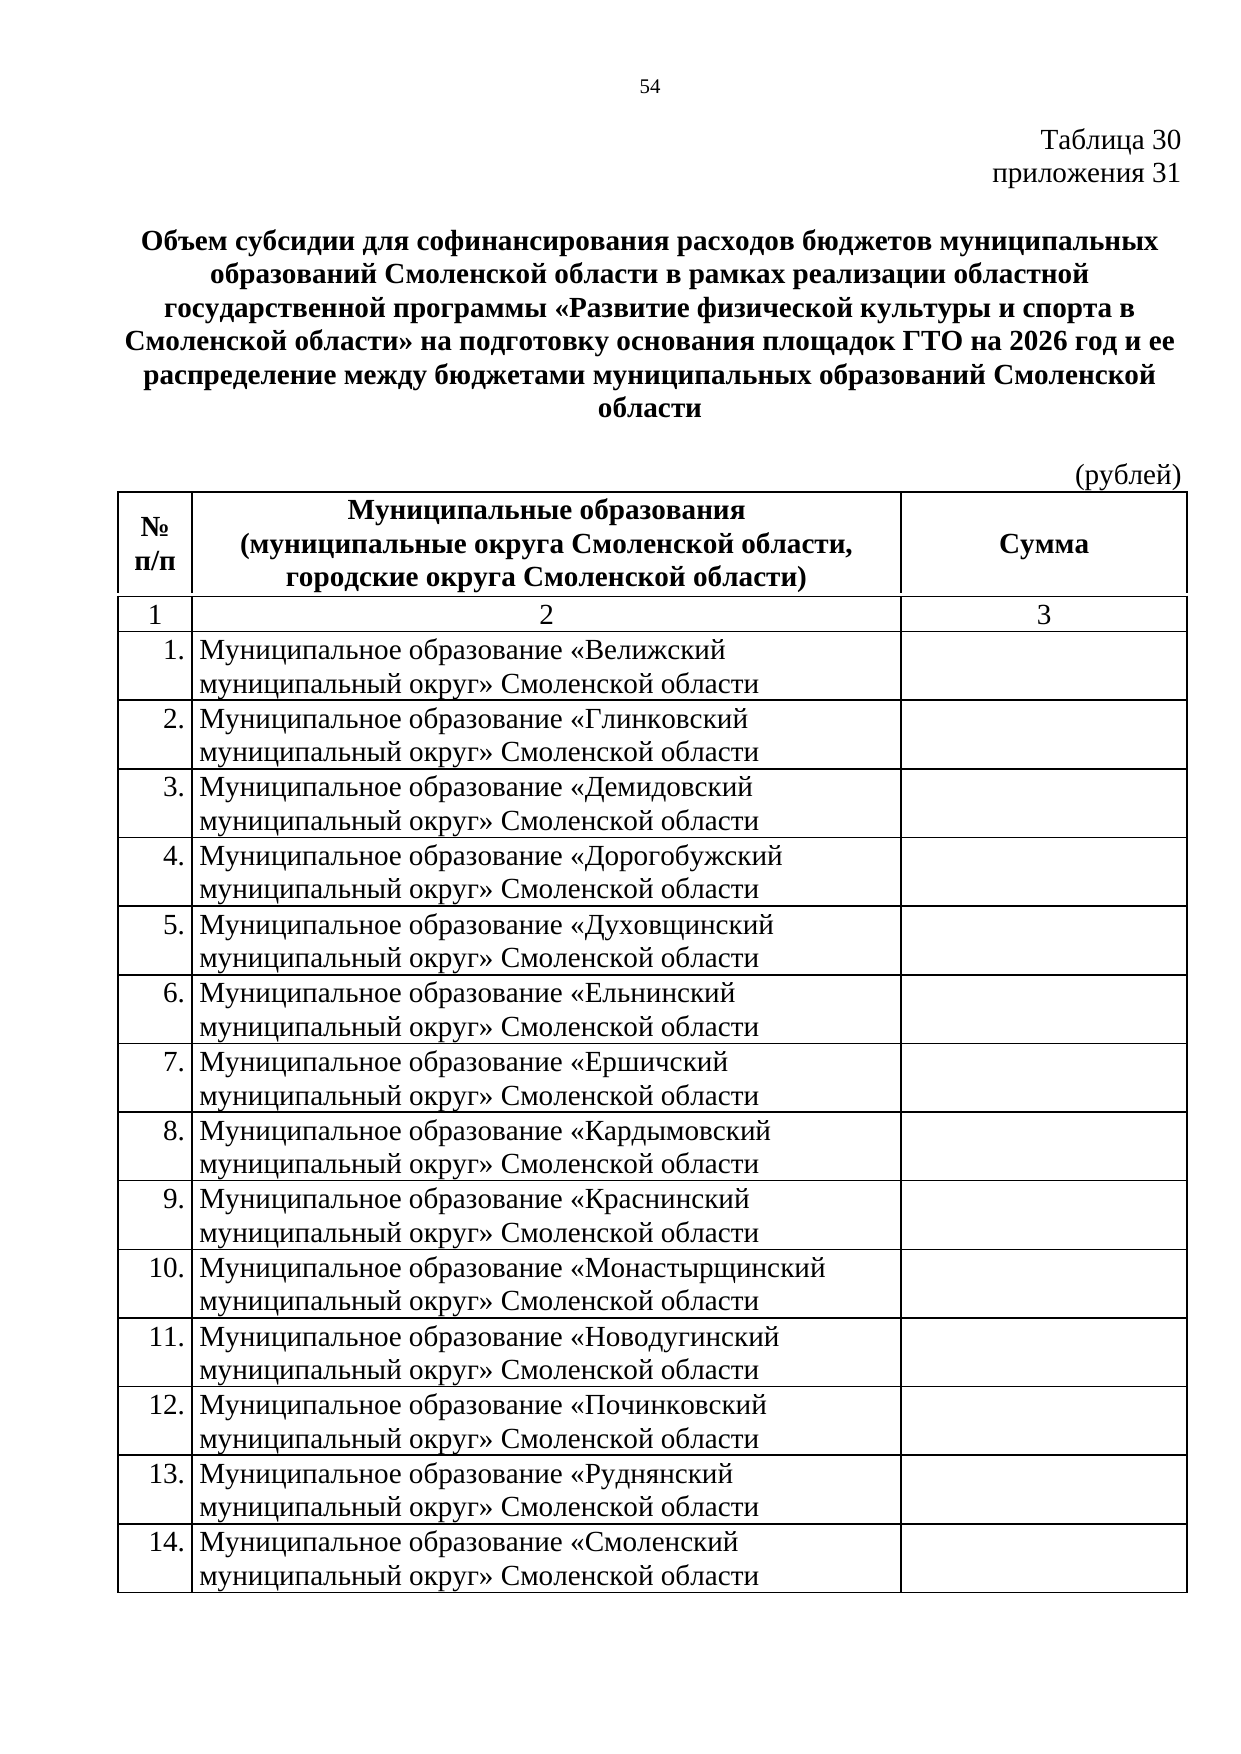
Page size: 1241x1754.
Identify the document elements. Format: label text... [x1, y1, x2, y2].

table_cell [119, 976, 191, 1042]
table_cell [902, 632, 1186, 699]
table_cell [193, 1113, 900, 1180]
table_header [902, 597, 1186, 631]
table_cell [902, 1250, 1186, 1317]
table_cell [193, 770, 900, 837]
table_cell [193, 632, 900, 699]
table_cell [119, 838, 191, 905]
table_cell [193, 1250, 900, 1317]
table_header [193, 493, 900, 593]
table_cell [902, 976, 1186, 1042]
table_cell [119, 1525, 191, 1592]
text Объем субсидии для софинансирования расходов бюджетов муниципальных образований Смоленской области в рамках реализации областной государственной программы «Развитие физической культуры и спорта в Смоленской области» на подготовку основания площадок ГТО на 2026 год и ее распределение между бюджетами муниципальных образований Смоленской области [118, 223, 1181, 424]
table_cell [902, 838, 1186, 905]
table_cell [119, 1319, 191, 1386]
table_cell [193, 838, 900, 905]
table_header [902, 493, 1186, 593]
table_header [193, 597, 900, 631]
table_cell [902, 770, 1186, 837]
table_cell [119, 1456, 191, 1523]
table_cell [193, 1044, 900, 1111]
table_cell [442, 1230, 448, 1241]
text приложения 31 [118, 156, 1181, 189]
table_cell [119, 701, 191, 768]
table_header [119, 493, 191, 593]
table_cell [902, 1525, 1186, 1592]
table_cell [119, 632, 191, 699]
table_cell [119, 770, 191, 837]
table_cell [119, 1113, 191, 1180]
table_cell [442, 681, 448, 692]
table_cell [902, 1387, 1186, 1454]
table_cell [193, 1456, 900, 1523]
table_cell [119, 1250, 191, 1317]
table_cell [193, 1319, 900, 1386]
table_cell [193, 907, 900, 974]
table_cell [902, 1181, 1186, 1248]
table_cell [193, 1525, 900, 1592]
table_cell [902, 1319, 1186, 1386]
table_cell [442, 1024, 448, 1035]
text Таблица 30 [118, 122, 1181, 156]
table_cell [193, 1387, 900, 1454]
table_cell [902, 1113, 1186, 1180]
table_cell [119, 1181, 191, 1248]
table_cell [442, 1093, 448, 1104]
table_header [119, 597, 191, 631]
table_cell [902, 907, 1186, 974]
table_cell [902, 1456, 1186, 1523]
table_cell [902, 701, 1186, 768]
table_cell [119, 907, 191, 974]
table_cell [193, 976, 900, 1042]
text (рублей) [118, 457, 1181, 491]
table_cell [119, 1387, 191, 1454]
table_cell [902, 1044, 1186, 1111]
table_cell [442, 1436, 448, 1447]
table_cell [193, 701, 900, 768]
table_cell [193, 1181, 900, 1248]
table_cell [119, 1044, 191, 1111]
